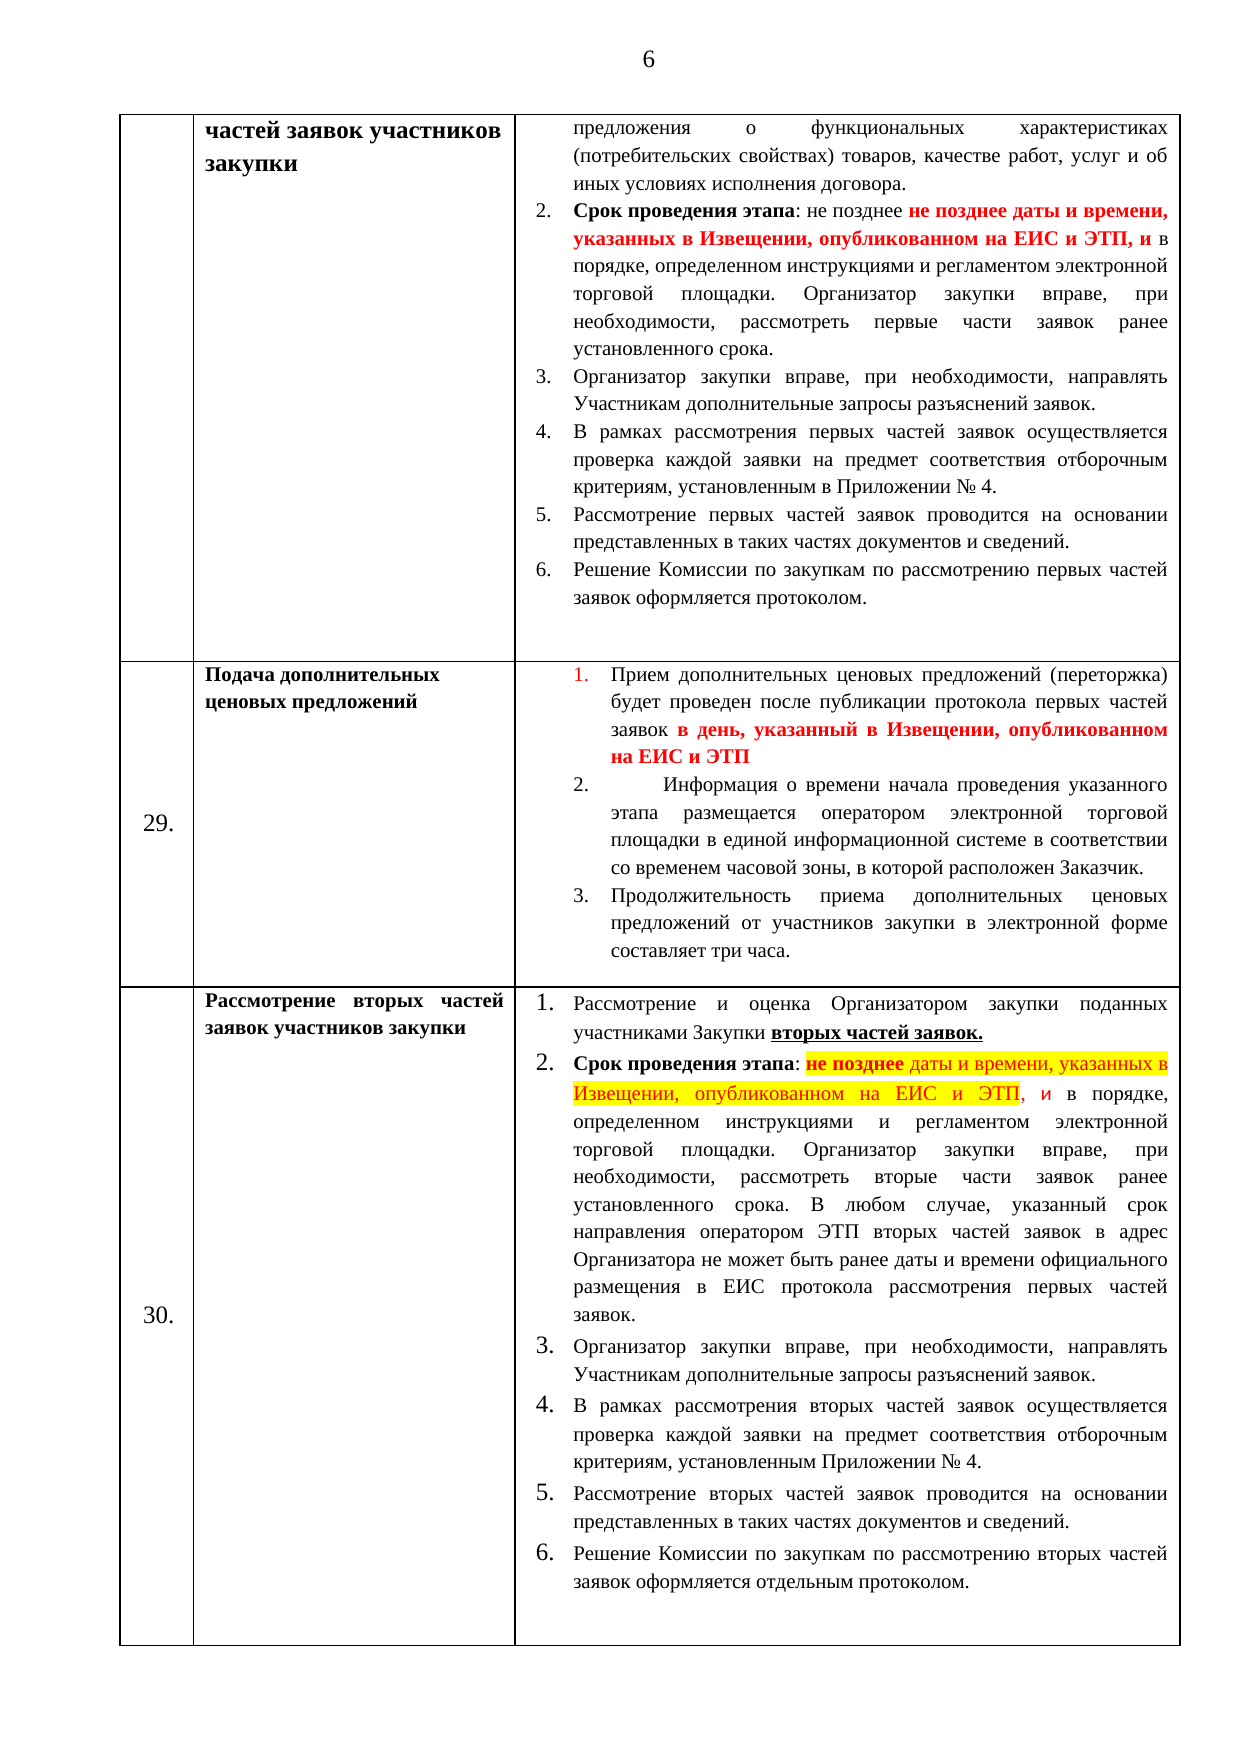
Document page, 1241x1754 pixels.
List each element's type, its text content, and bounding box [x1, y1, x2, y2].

table_cell Рассмотрение и оценка Организатором закупки поданных участниками Закупки вторых частей заявок. Срок проведения этапа: не позднее даты и времени, указанных в Извещении, опубликованном на ЕИС и ЭТП, и в порядке, определенном инструкциями и регламентом электронной торговой площадки. Организатор закупки вправе, при необходимости, рассмотреть вторые части заявок ранее установленного срока. В любом случае, указанный срок направления оператором ЭТП вторых частей заявок в адрес Организатора не может быть ранее даты и времени официального размещения в ЕИС протокола рассмотрения первых частей заявок. Организатор закупки вправе, при необходимости, направлять Участникам дополнительные запросы разъяснений заявок. В рамках рассмотрения вторых частей заявок осуществляется проверка каждой заявки на предмет соответствия отборочным критериям, установленным Приложении № 4. Рассмотрение вторых частей заявок проводится на основании представленных в таких частях документов и сведений. Решение Комиссии по закупкам по рассмотрению вторых частей заявок оформляется отдельным протоколом. [516, 988, 1179, 1645]
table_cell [194, 115, 514, 661]
table_cell Прием дополнительных ценовых предложений (переторжка) будет проведен после публикации протокола первых частей заявок в день, указанный в Извещении, опубликованном на ЕИС и ЭТП Информация о времени начала проведения указанного этапа размещается оператором электронной торговой площадки в единой информационной системе в соответствии со временем часовой зоны, в которой расположен Заказчик. Продолжительность приема дополнительных ценовых предложений от участников закупки в электронной форме составляет три часа. [516, 662, 1179, 986]
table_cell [516, 115, 1179, 661]
table_cell [121, 662, 193, 986]
table_cell [121, 115, 193, 661]
table_cell [121, 988, 193, 1645]
table_cell Подача дополнительных ценовых предложений [194, 662, 514, 986]
table_cell Рассмотрение вторых частей заявок участников закупки [194, 988, 514, 1645]
